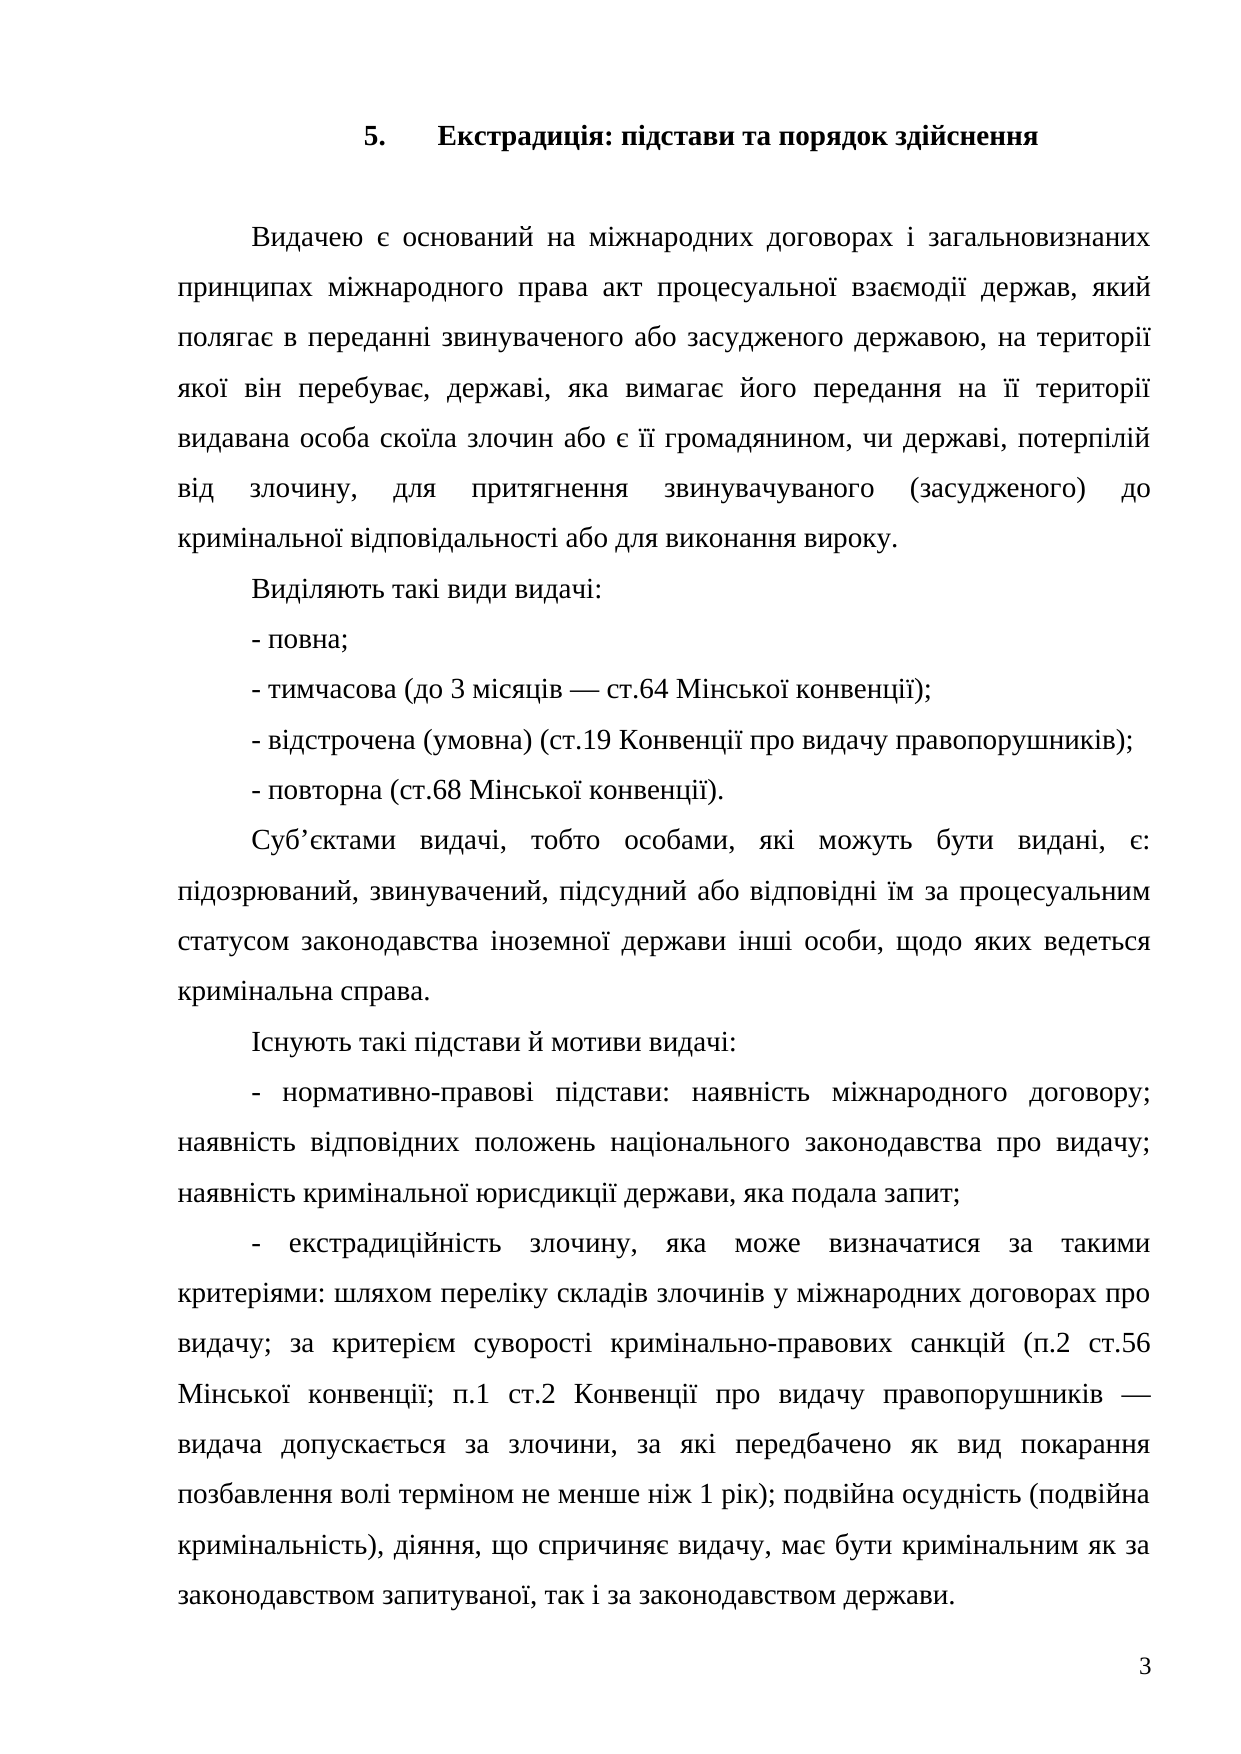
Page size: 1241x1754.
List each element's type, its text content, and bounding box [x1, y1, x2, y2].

text Видачею є оснований на міжнародних договорах і загальновизнаних принципах міжнародного права акт процесуальної взаємодії держав, який полягає в переданні звинуваченого або засудженого державою, на території якої він перебуває, державі, яка вимагає його передання на її території видавана особа скоїла злочин або є її громадянином, чи державі, потерпілій від злочину, для притягнення звинувачуваного (засудженого) до кримінальної відповідальності або для виконання вироку. [177, 219, 1152, 554]
text - тимчасова (до 3 місяців — ст.64 Мінської конвенції); [177, 672, 1152, 705]
text Суб’єктами видачі, тобто особами, які можуть бути видані, є: підозрюваний, звинувачений, підсудний або відповідні їм за процесуальним статусом законодавства іноземної держави інші особи, щодо яких ведеться кримінальна справа. [177, 822, 1152, 1007]
text - екстрадиційність злочину, яка може визначатися за такими критеріями: шляхом переліку складів злочинів у міжнародних договорах про видачу; за критерієм суворості кримінально-правових санкцій (п.2 ст.56 Мінської конвенції; п.1 ст.2 Конвенції про видачу правопорушників — видача допускається за злочини, за які передбачено як вид покарання позбавлення волі терміном не менше ніж 1 рік); подвійна осудність (подвійна кримінальність), діяння, що спричиняє видачу, має бути кримінальним як за законодавством запитуваної, так і за законодавством держави. [177, 1225, 1152, 1611]
text Виділяють такі види видачі: [177, 571, 1152, 604]
text - нормативно-правові підстави: наявність міжнародного договору; наявність відповідних положень національного законодавства про видачу; наявність кримінальної юрисдикції держави, яка подала запит; [177, 1074, 1152, 1208]
text - відстрочена (умовна) (ст.19 Конвенції про видачу правопорушників); [177, 722, 1152, 755]
list Екстрадиція: підстави та порядок здійснення [177, 118, 1152, 152]
text Існують такі підстави й мотиви видачі: [177, 1024, 1152, 1057]
text - повторна (ст.68 Мінської конвенції). [177, 772, 1152, 806]
text - повна; [177, 621, 1152, 655]
